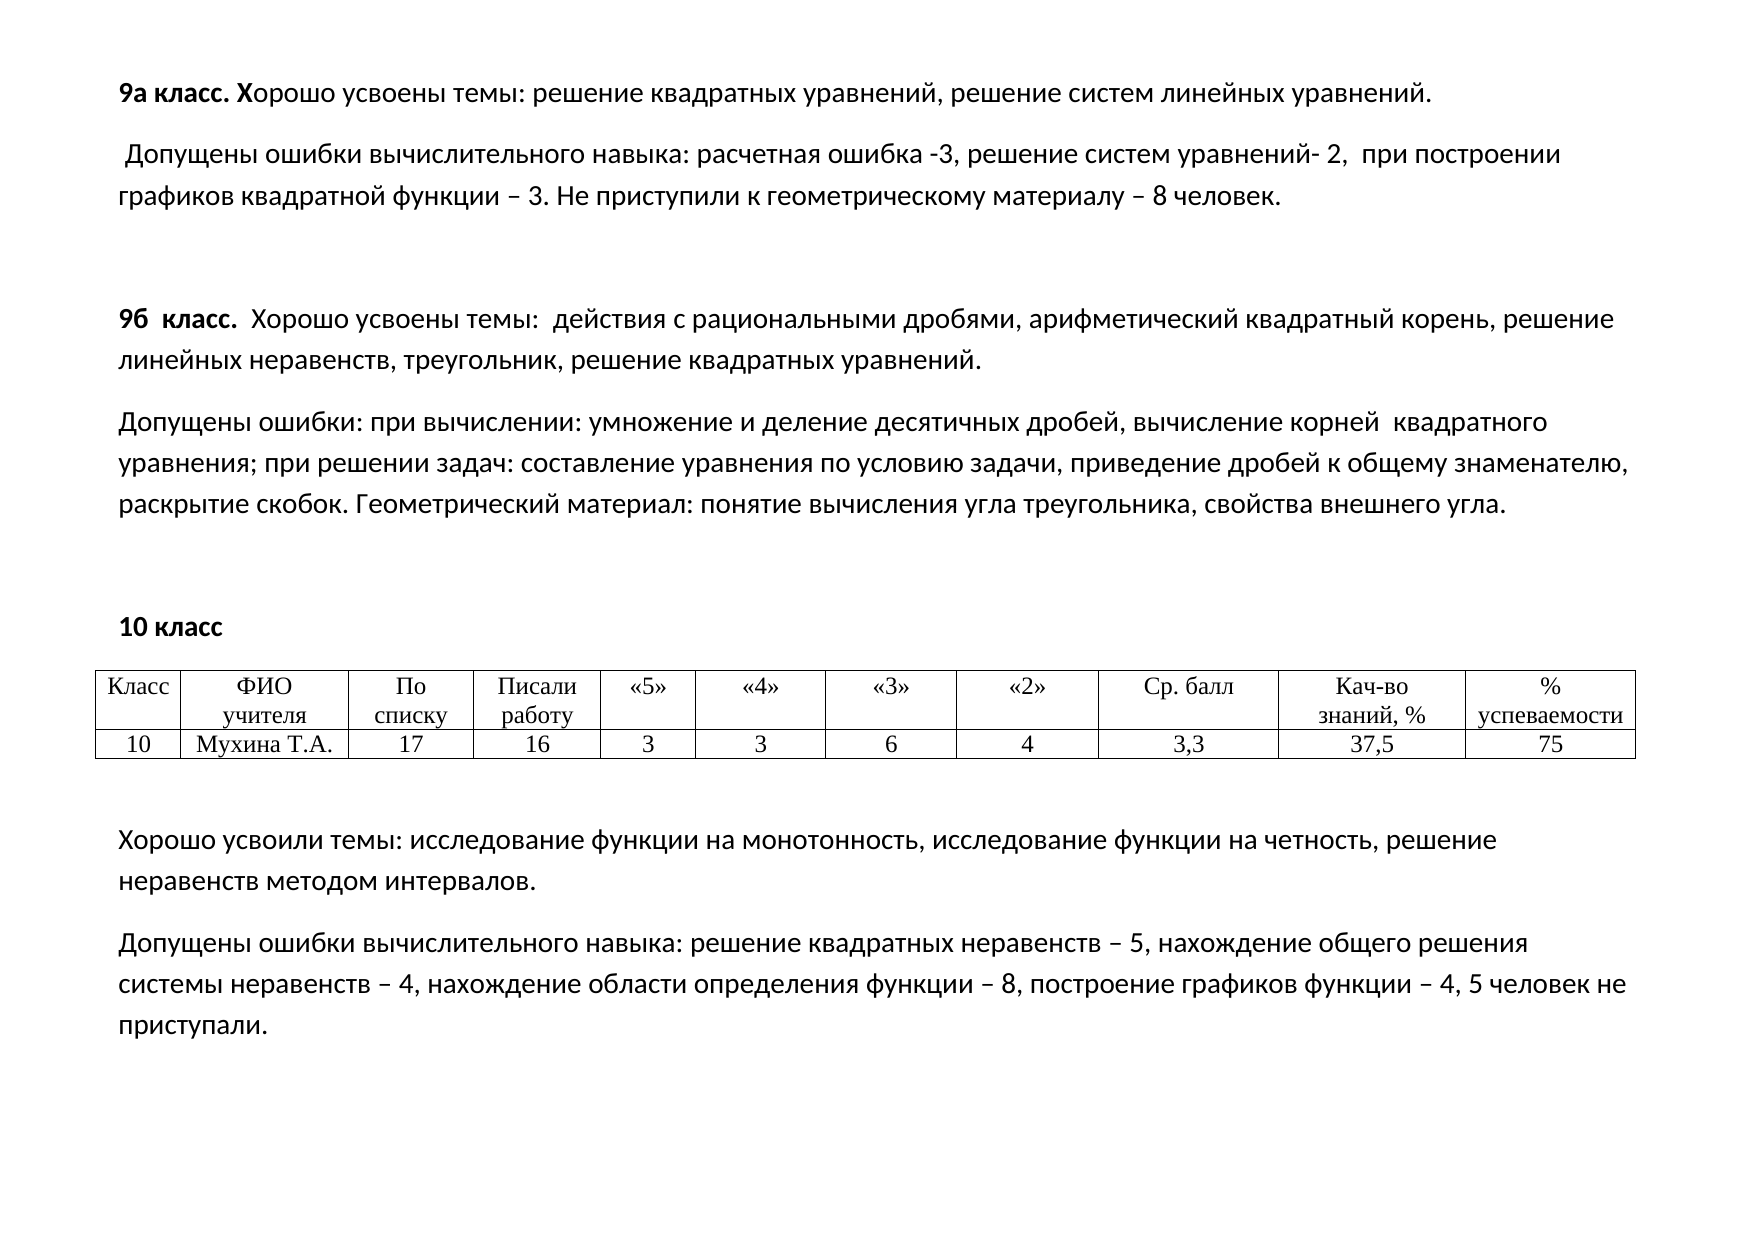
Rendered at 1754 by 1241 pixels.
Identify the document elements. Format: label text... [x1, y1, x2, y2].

table_header Класс [96, 671, 180, 728]
table_header «5» [601, 671, 695, 728]
table_cell 10 [96, 730, 180, 758]
text Хорошо усвоили темы: исследование функции на монотонность, исследование функции на четность, решение неравенств методом интервалов. [118, 821, 1636, 898]
text 10 класс [118, 608, 1636, 644]
table_header «3» [826, 671, 956, 728]
table_header Кач-во знаний, % [1279, 671, 1465, 728]
table_cell 16 [474, 730, 600, 758]
table_cell 3 [696, 730, 825, 758]
text Допущены ошибки: при вычислении: умножение и деление десятичных дробей, вычисление корней квадратного уравнения; при решении задач: составление уравнения по условию задачи, приведение дробей к общему знаменателю, раскрытие скобок. Геометрический материал: понятие вычисления угла треугольника, свойства внешнего угла. [118, 403, 1636, 520]
table_header ФИО учителя [181, 671, 348, 728]
table_cell 37,5 [1279, 730, 1465, 758]
table_cell 6 [826, 730, 956, 758]
text Допущены ошибки вычислительного навыка: решение квадратных неравенств – 5, нахождение общего решения системы неравенств – 4, нахождение области определения функции – 8, построение графиков функции – 4, 5 человек не приступали. [118, 924, 1636, 1041]
table_cell 75 [1466, 730, 1635, 758]
table_header «4» [696, 671, 825, 728]
table_cell 3 [601, 730, 695, 758]
text 9а класс. Хорошо усвоены темы: решение квадратных уравнений, решение систем линейных уравнений. [118, 74, 1636, 109]
table_cell Мухина Т.А. [181, 730, 348, 758]
table_header % успеваемости [1466, 671, 1635, 728]
table_cell 17 [349, 730, 473, 758]
text Допущены ошибки вычислительного навыка: расчетная ошибка -3, решение систем уравнений- 2, при построении графиков квадратной функции – 3. Не приступили к геометрическому материалу – 8 человек. [118, 136, 1636, 212]
table_cell 3,3 [1099, 730, 1278, 758]
table_header Писали работу [474, 671, 600, 728]
text 9б класс. Хорошо усвоены темы: действия с рациональными дробями, арифметический квадратный корень, решение линейных неравенств, треугольник, решение квадратных уравнений. [118, 300, 1636, 377]
table_header По списку [349, 671, 473, 728]
table_header «2» [957, 671, 1098, 728]
table_cell 4 [957, 730, 1098, 758]
table_header Ср. балл [1099, 671, 1278, 728]
